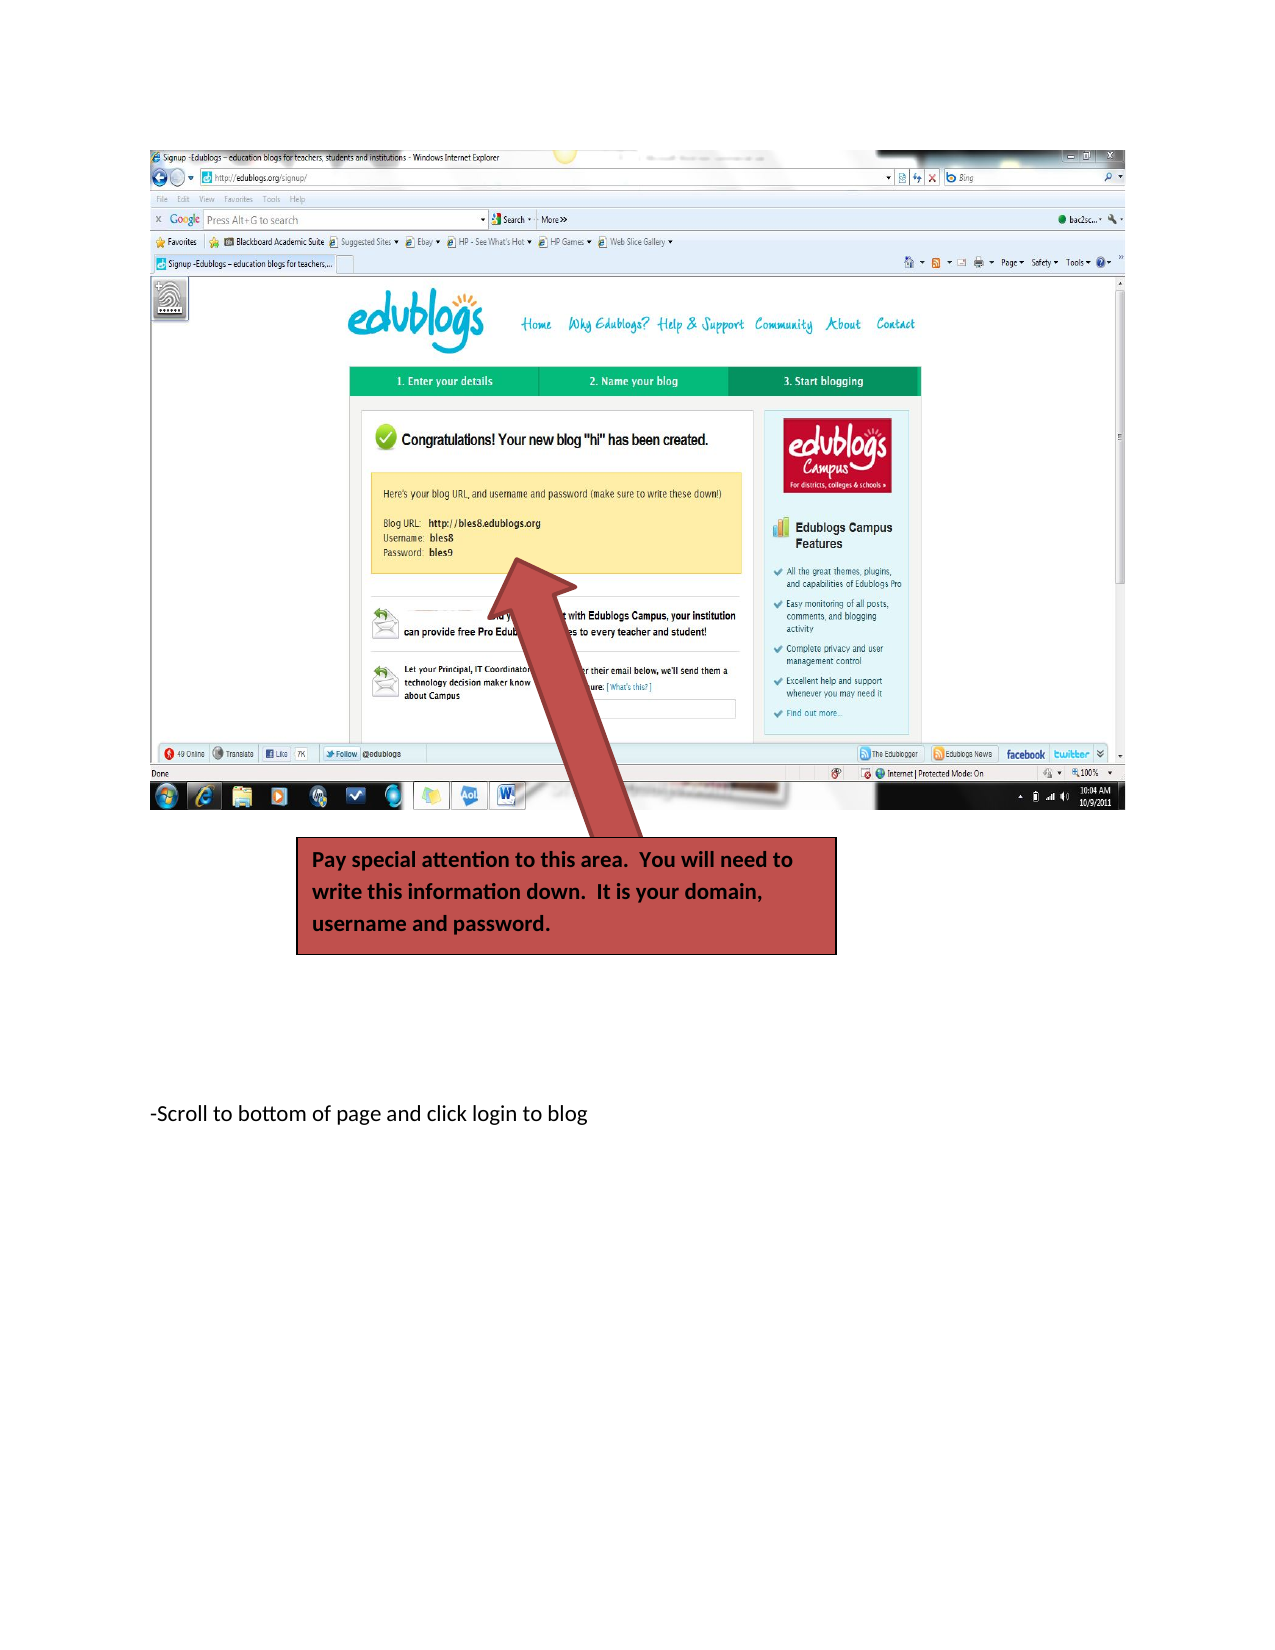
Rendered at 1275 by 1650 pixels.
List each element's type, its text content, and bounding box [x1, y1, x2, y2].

text -Scroll to bottom of page and click login to blog [150, 1099, 1125, 1127]
picture [150, 150, 1125, 810]
